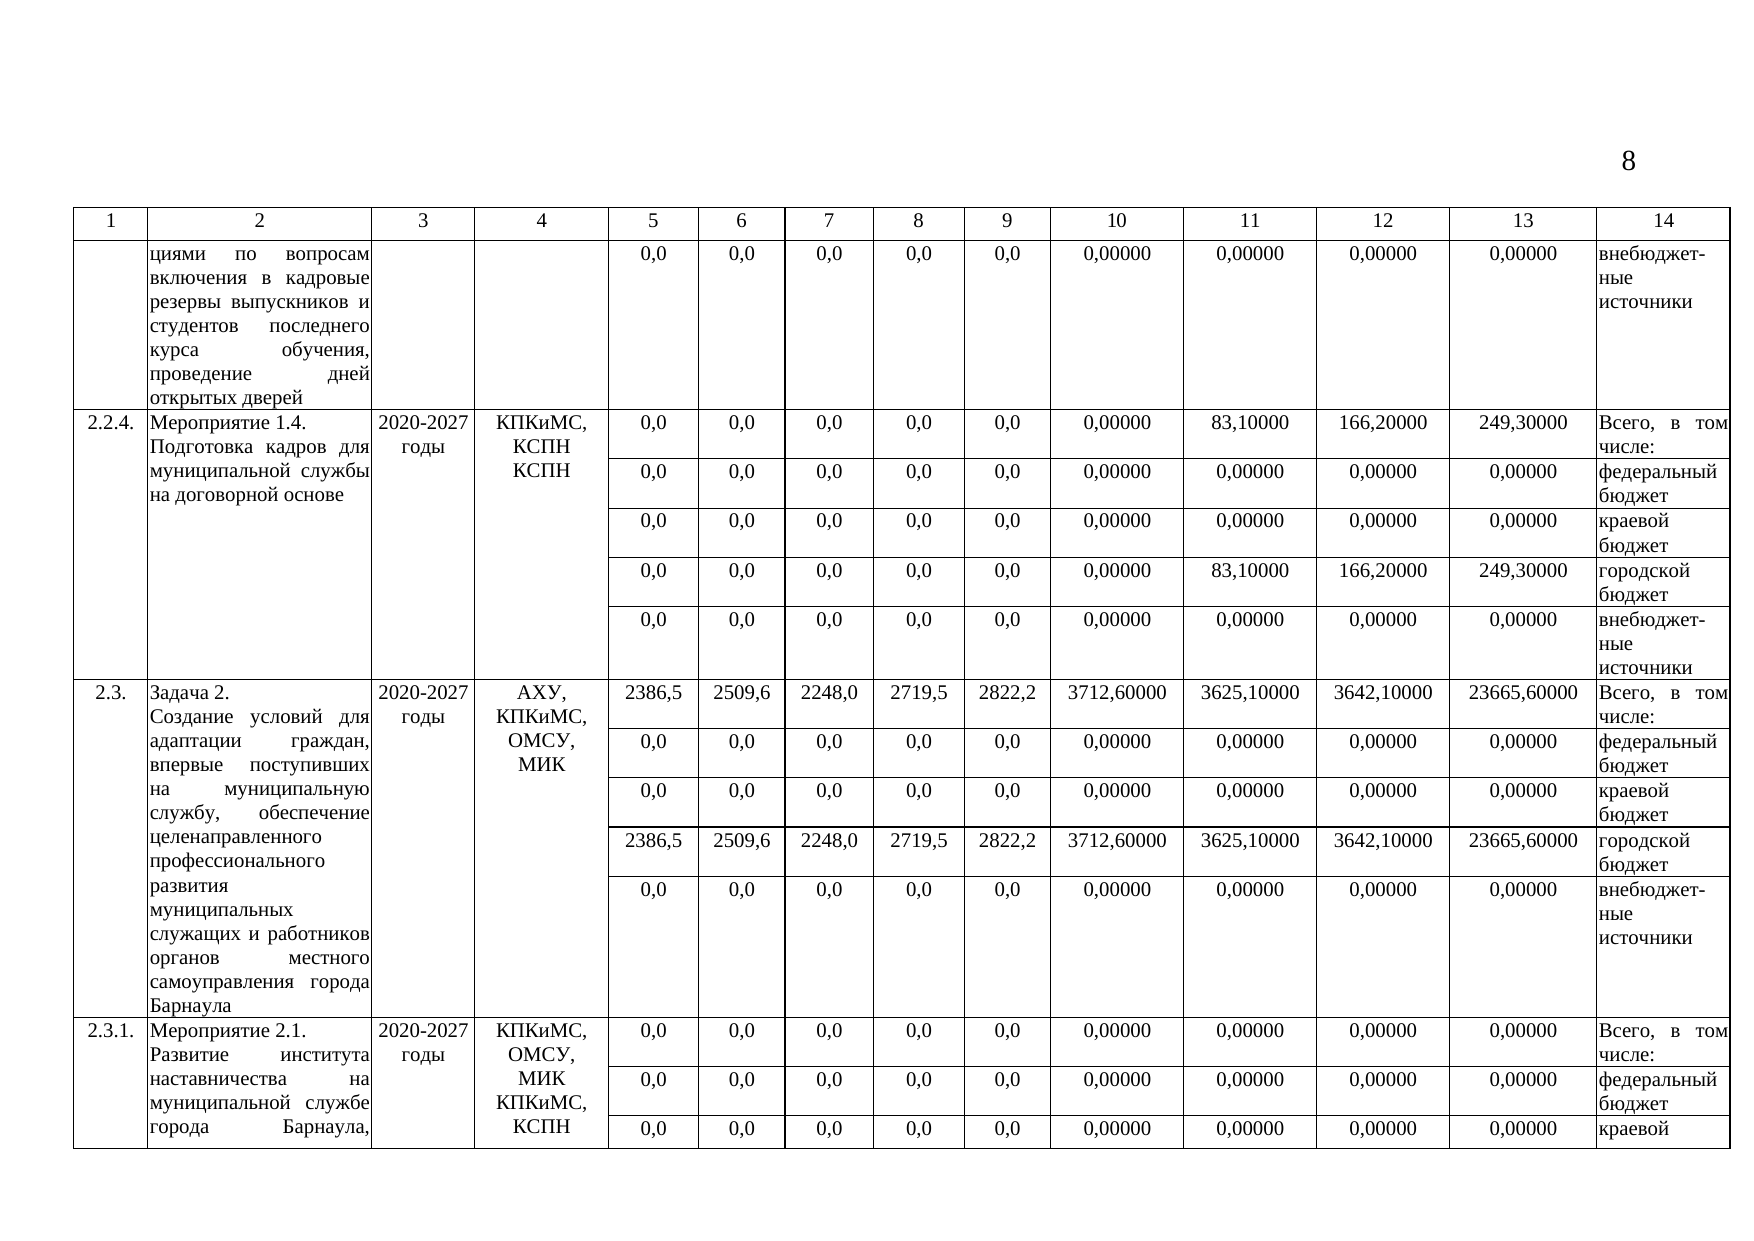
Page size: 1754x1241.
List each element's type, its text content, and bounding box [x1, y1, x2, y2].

table_cell 0,0 [609, 241, 698, 409]
table_cell федеральный бюджет [1597, 459, 1729, 507]
table_cell 0,0 [786, 778, 873, 826]
table_cell 3642,10000 [1317, 828, 1449, 876]
table_cell 0,00000 [1051, 241, 1183, 409]
table_cell 2020-2027 годы [372, 680, 474, 1017]
table_cell 0,00000 [1184, 1067, 1316, 1115]
table_cell 249,30000 [1450, 558, 1596, 606]
table_cell 0,00000 [1051, 729, 1183, 777]
table_cell 0,0 [874, 877, 964, 1017]
table_header 13 [1450, 208, 1596, 239]
table_cell 2020-2027 годы [372, 1018, 474, 1148]
table_cell 0,00000 [1317, 1067, 1449, 1115]
table_cell 0,00000 [1184, 729, 1316, 777]
table_cell 0,0 [609, 509, 698, 557]
table_cell 0,0 [699, 1067, 784, 1115]
table_cell 0,00000 [1184, 778, 1316, 826]
table_cell 0,0 [965, 1018, 1050, 1066]
table_cell 0,00000 [1317, 1018, 1449, 1066]
table_cell 0,0 [786, 509, 873, 557]
table_cell 0,0 [699, 877, 784, 1017]
table_cell 0,00000 [1317, 778, 1449, 826]
table_cell федеральный бюджет [1597, 1067, 1729, 1115]
table_cell 0,00000 [1051, 778, 1183, 826]
table_header 11 [1184, 208, 1316, 239]
table_cell 0,00000 [1317, 729, 1449, 777]
table_cell 3625,10000 [1184, 828, 1316, 876]
table_cell 0,0 [786, 607, 873, 679]
table_cell 0,00000 [1051, 459, 1183, 507]
table_cell 0,0 [786, 410, 873, 458]
table_cell 2719,5 [874, 828, 964, 876]
table_cell 0,00000 [1450, 1067, 1596, 1115]
table_header 12 [1317, 208, 1449, 239]
table_cell 0,00000 [1450, 509, 1596, 557]
table_cell 0,0 [965, 1116, 1050, 1148]
table_cell АХУ, КПКиМС, ОМСУ, МИК [475, 680, 608, 1017]
table_cell 0,00000 [1184, 241, 1316, 409]
table_cell 0,0 [609, 778, 698, 826]
table_cell 3712,60000 [1051, 828, 1183, 876]
table_cell 0,0 [786, 1018, 873, 1066]
table_header 8 [874, 208, 964, 239]
table_cell 0,00000 [1450, 241, 1596, 409]
table_cell 0,0 [699, 1018, 784, 1066]
table_cell 0,00000 [1450, 1018, 1596, 1066]
table_header 1 [74, 208, 147, 239]
table_header 2 [148, 208, 371, 239]
table_cell 0,00000 [1051, 607, 1183, 679]
table_cell 0,0 [609, 1116, 698, 1148]
table_cell 166,20000 [1317, 410, 1449, 458]
table_cell 2.2.4. [74, 410, 147, 679]
table_cell федеральный бюджет [1597, 729, 1729, 777]
table_cell 0,0 [609, 877, 698, 1017]
table_cell городской бюджет [1597, 828, 1729, 876]
table_cell КПКиМС, КСПН КСПН [475, 410, 608, 679]
table_cell 0,0 [965, 778, 1050, 826]
table_cell 0,0 [874, 607, 964, 679]
table_cell КПКиМС, ОМСУ, МИК КПКиМС, КСПН [475, 1018, 608, 1148]
table_cell 0,0 [609, 459, 698, 507]
table_cell внебюджет-ные источники [1597, 607, 1729, 679]
table_cell Всего, в том числе: [1597, 1018, 1729, 1066]
table_cell 0,00000 [1184, 877, 1316, 1017]
table_cell 249,30000 [1450, 410, 1596, 458]
table_cell 0,00000 [1450, 877, 1596, 1017]
table_cell Мероприятие 1.4. Подготовка кадров для муниципальной службы на договорной основе [148, 410, 371, 679]
table_cell 166,20000 [1317, 558, 1449, 606]
table_cell 2509,6 [699, 828, 784, 876]
table_cell 0,00000 [1051, 509, 1183, 557]
table_cell 2386,5 [609, 680, 698, 728]
table_cell 0,00000 [1051, 558, 1183, 606]
table_cell 0,0 [786, 729, 873, 777]
table_cell 0,0 [965, 877, 1050, 1017]
table_cell 0,0 [699, 459, 784, 507]
table_cell 2822,2 [965, 680, 1050, 728]
table_cell 0,0 [699, 729, 784, 777]
table_cell 0,00000 [1317, 241, 1449, 409]
table_cell 0,00000 [1184, 1018, 1316, 1066]
table_cell городской бюджет [1597, 558, 1729, 606]
table_cell 0,0 [609, 1018, 698, 1066]
table_cell 0,0 [786, 877, 873, 1017]
table_cell 0,00000 [1317, 1116, 1449, 1148]
table_cell 0,0 [874, 509, 964, 557]
table_cell 0,0 [786, 1116, 873, 1148]
table_cell 2509,6 [699, 680, 784, 728]
table_cell 23665,60000 [1450, 828, 1596, 876]
table_cell Мероприятие 2.1. Развитие института наставничества на муниципальной службе города Барнаула, внедрение системы мотивации наставников [148, 1018, 371, 1148]
table_cell 0,00000 [1184, 509, 1316, 557]
table_cell внебюджет-ные источники [1597, 241, 1729, 409]
table_header 14 [1597, 208, 1729, 239]
table_cell 0,0 [965, 1067, 1050, 1115]
table_header 3 [372, 208, 474, 239]
table_cell 0,0 [874, 729, 964, 777]
table_cell 0,00000 [1450, 729, 1596, 777]
table_cell 3642,10000 [1317, 680, 1449, 728]
table_cell 0,0 [874, 1067, 964, 1115]
table_cell 0,00000 [1450, 459, 1596, 507]
table_cell 2822,2 [965, 828, 1050, 876]
table_cell 0,0 [965, 607, 1050, 679]
table_header 4 [475, 208, 608, 239]
table_cell 0,00000 [1051, 1018, 1183, 1066]
table_cell 0,0 [965, 729, 1050, 777]
table_cell 0,0 [699, 1116, 784, 1148]
table_cell 0,0 [874, 410, 964, 458]
table_cell 0,0 [965, 241, 1050, 409]
table_cell 0,00000 [1184, 607, 1316, 679]
table_header 5 [609, 208, 698, 239]
table_cell 0,00000 [1184, 459, 1316, 507]
table_cell Всего, в том числе: [1597, 680, 1729, 728]
table_cell 0,00000 [1317, 459, 1449, 507]
table_cell 0,0 [699, 558, 784, 606]
table_cell 0,00000 [1450, 607, 1596, 679]
table_cell 0,00000 [1317, 877, 1449, 1017]
table_header 10 [1051, 208, 1183, 239]
table_cell 0,00000 [1184, 1116, 1316, 1148]
table_cell 0,00000 [1450, 1116, 1596, 1148]
table_header 7 [786, 208, 873, 239]
table_cell 0,00000 [1051, 1116, 1183, 1148]
table_cell 0,0 [609, 410, 698, 458]
table_cell 83,10000 [1184, 558, 1316, 606]
table_cell 0,0 [699, 778, 784, 826]
table_cell 0,0 [965, 459, 1050, 507]
table_cell 0,0 [609, 558, 698, 606]
table_cell 0,00000 [1051, 877, 1183, 1017]
table_cell 0,0 [786, 558, 873, 606]
table_cell 0,0 [699, 241, 784, 409]
table_cell 0,0 [874, 459, 964, 507]
table_cell 23665,60000 [1450, 680, 1596, 728]
table_cell 0,0 [786, 1067, 873, 1115]
table_header 9 [965, 208, 1050, 239]
table_cell внебюджет-ные источники [1597, 877, 1729, 1017]
table_cell краевой бюджет [1597, 509, 1729, 557]
table_cell 0,0 [786, 241, 873, 409]
table_cell 0,0 [874, 558, 964, 606]
table_cell 2248,0 [786, 828, 873, 876]
table_cell краевой бюджет [1597, 778, 1729, 826]
table_cell Задача 2. Создание условий для адаптации граждан, впервые поступивших на муниципальную службу, обеспечение целенаправленного профессионального развития муниципальных служащих и работников органов местного самоуправления города Барнаула [148, 680, 371, 1017]
table_cell краевой бюджет [1597, 1116, 1729, 1148]
table_cell 0,00000 [1051, 410, 1183, 458]
table_cell 3712,60000 [1051, 680, 1183, 728]
table_cell 0,0 [965, 558, 1050, 606]
table_cell 2719,5 [874, 680, 964, 728]
table_cell 0,00000 [1317, 509, 1449, 557]
table_cell 0,00000 [1450, 778, 1596, 826]
table_cell 83,10000 [1184, 410, 1316, 458]
table_cell 0,0 [874, 1116, 964, 1148]
table_cell 0,0 [786, 459, 873, 507]
table_cell 0,0 [965, 410, 1050, 458]
table_cell 2.3.1. [74, 1018, 147, 1148]
table_cell 0,0 [699, 607, 784, 679]
table_cell 0,0 [609, 729, 698, 777]
table_cell 0,0 [609, 1067, 698, 1115]
table_cell 0,0 [874, 1018, 964, 1066]
table_cell 0,0 [874, 778, 964, 826]
table_cell 0,0 [965, 509, 1050, 557]
table_cell 0,0 [699, 509, 784, 557]
table_cell 0,0 [609, 607, 698, 679]
table_header 6 [699, 208, 784, 239]
table_cell 3625,10000 [1184, 680, 1316, 728]
table_cell Всего, в том числе: [1597, 410, 1729, 458]
table_cell 2386,5 [609, 828, 698, 876]
table_cell 0,0 [699, 410, 784, 458]
table_cell 2020-2027 годы [372, 410, 474, 679]
table_cell 0,00000 [1051, 1067, 1183, 1115]
table_cell 0,00000 [1317, 607, 1449, 679]
table_cell 0,0 [874, 241, 964, 409]
table_cell 2248,0 [786, 680, 873, 728]
table_cell 2.3. [74, 680, 147, 1017]
